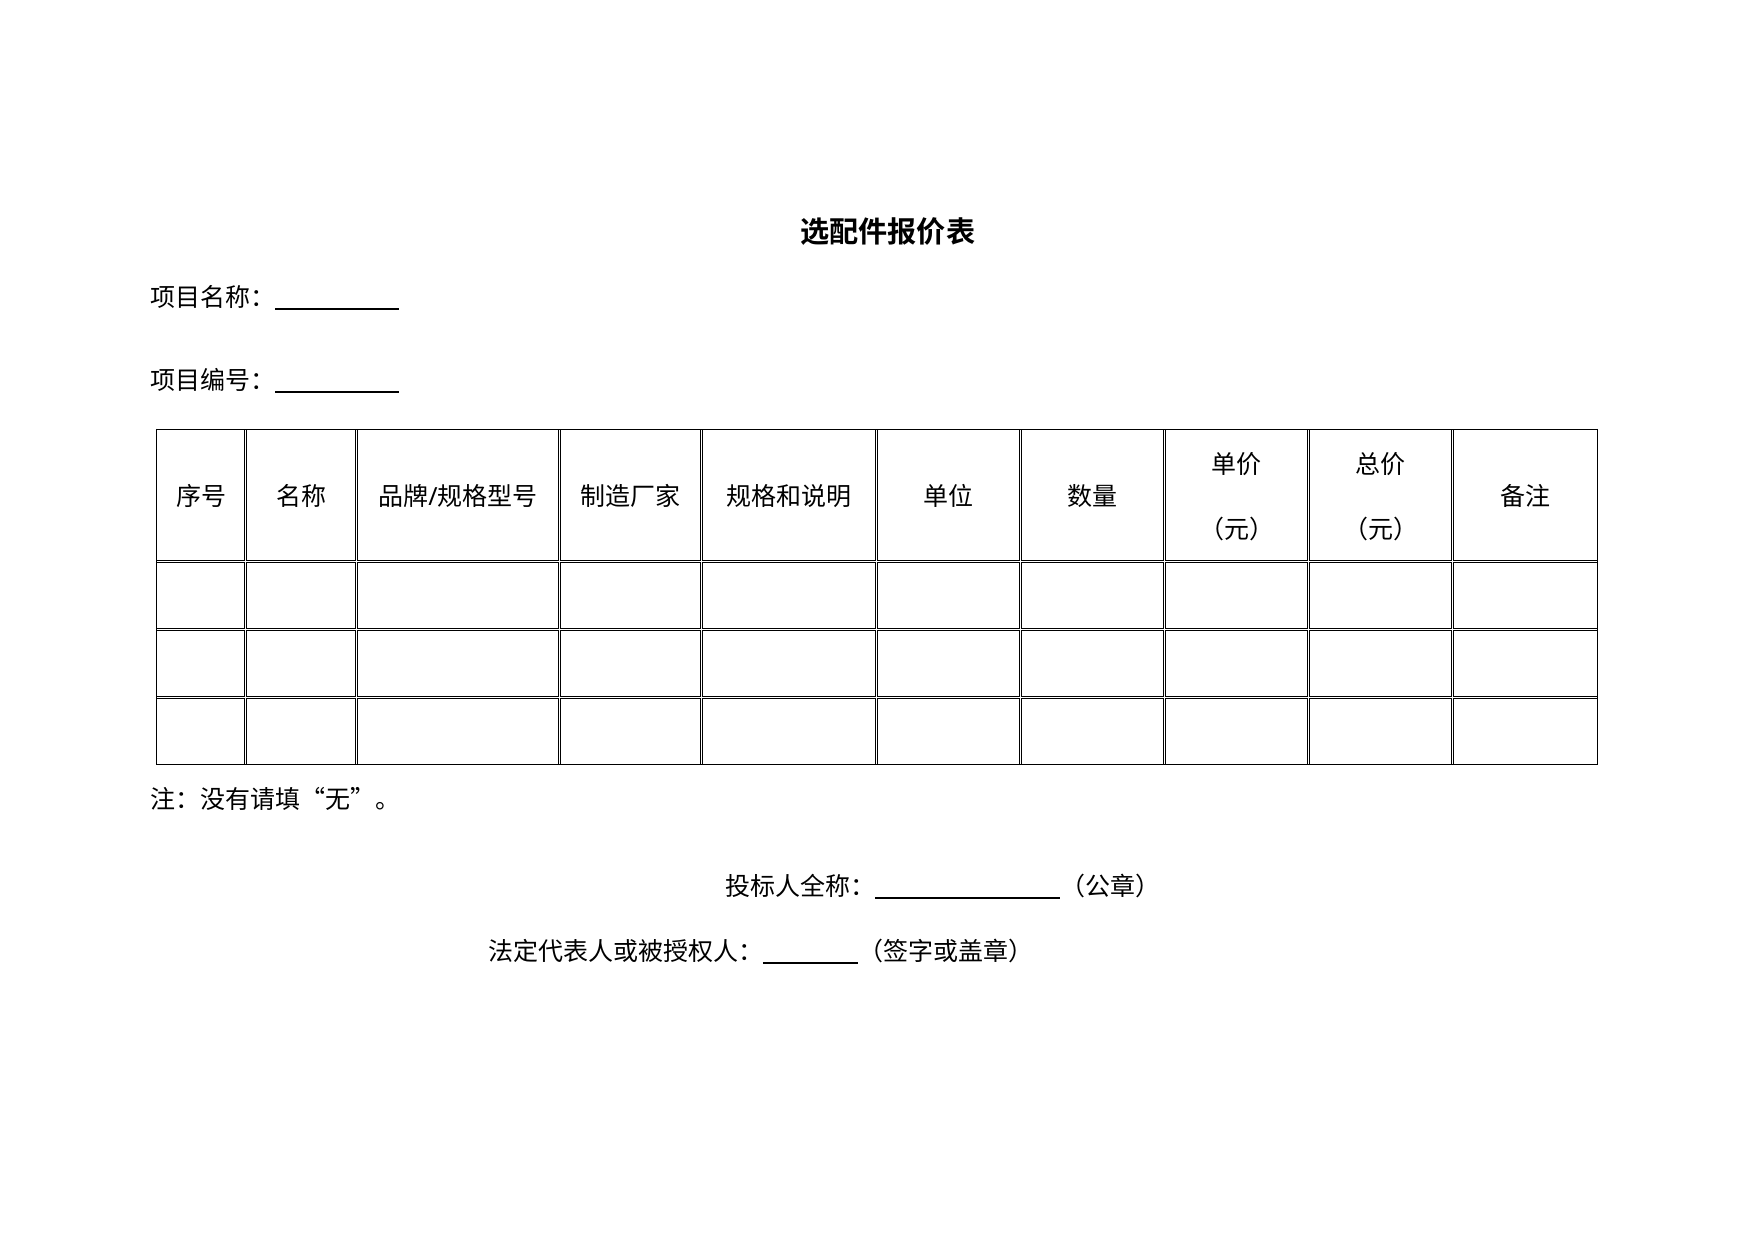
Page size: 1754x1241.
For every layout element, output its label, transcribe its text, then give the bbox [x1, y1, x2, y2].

table_cell [561, 631, 700, 696]
table_cell [1166, 631, 1307, 696]
table_cell [358, 631, 558, 696]
table_cell [1310, 699, 1451, 764]
table_header 单价（元） [1166, 430, 1307, 560]
text 法定代表人或被授权人： （签字或盖章） [150, 917, 1604, 982]
table_cell [1166, 563, 1307, 628]
table_cell [878, 631, 1019, 696]
table_cell [561, 699, 700, 764]
table_cell [358, 699, 558, 764]
table_cell [1022, 563, 1163, 628]
table_cell [703, 699, 875, 764]
table_cell [247, 631, 355, 696]
table_cell [1454, 563, 1597, 628]
table_cell [561, 563, 700, 628]
table_cell [1022, 699, 1163, 764]
table_header 数量 [1022, 430, 1163, 560]
table_cell [878, 563, 1019, 628]
text 项目名称： [150, 263, 1604, 328]
table_cell [157, 563, 244, 628]
text 注：没有请填“无”。 [150, 765, 1604, 819]
text 投标人全称： （公章） [150, 852, 1621, 917]
table_cell [247, 563, 355, 628]
text 项目编号： [150, 346, 1604, 411]
table_header 品牌/规格型号 [358, 430, 558, 560]
table_header 总价（元） [1310, 430, 1451, 560]
table_header 名称 [247, 430, 355, 560]
table_cell [358, 563, 558, 628]
table_header 制造厂家 [561, 430, 700, 560]
table_header 序号 [157, 430, 244, 560]
table_cell [1310, 563, 1451, 628]
table_cell [157, 699, 244, 764]
text 选配件报价表 [150, 198, 1604, 263]
table_cell [1454, 699, 1597, 764]
table_cell [157, 631, 244, 696]
table_cell [1310, 631, 1451, 696]
table_header 单位 [878, 430, 1019, 560]
table_cell [247, 699, 355, 764]
table_cell [1166, 699, 1307, 764]
table_cell [703, 563, 875, 628]
table_cell [1454, 631, 1597, 696]
table_cell [703, 631, 875, 696]
table_cell [1022, 631, 1163, 696]
table_header 备注 [1454, 430, 1597, 560]
table_cell [878, 699, 1019, 764]
table_header 规格和说明 [703, 430, 875, 560]
